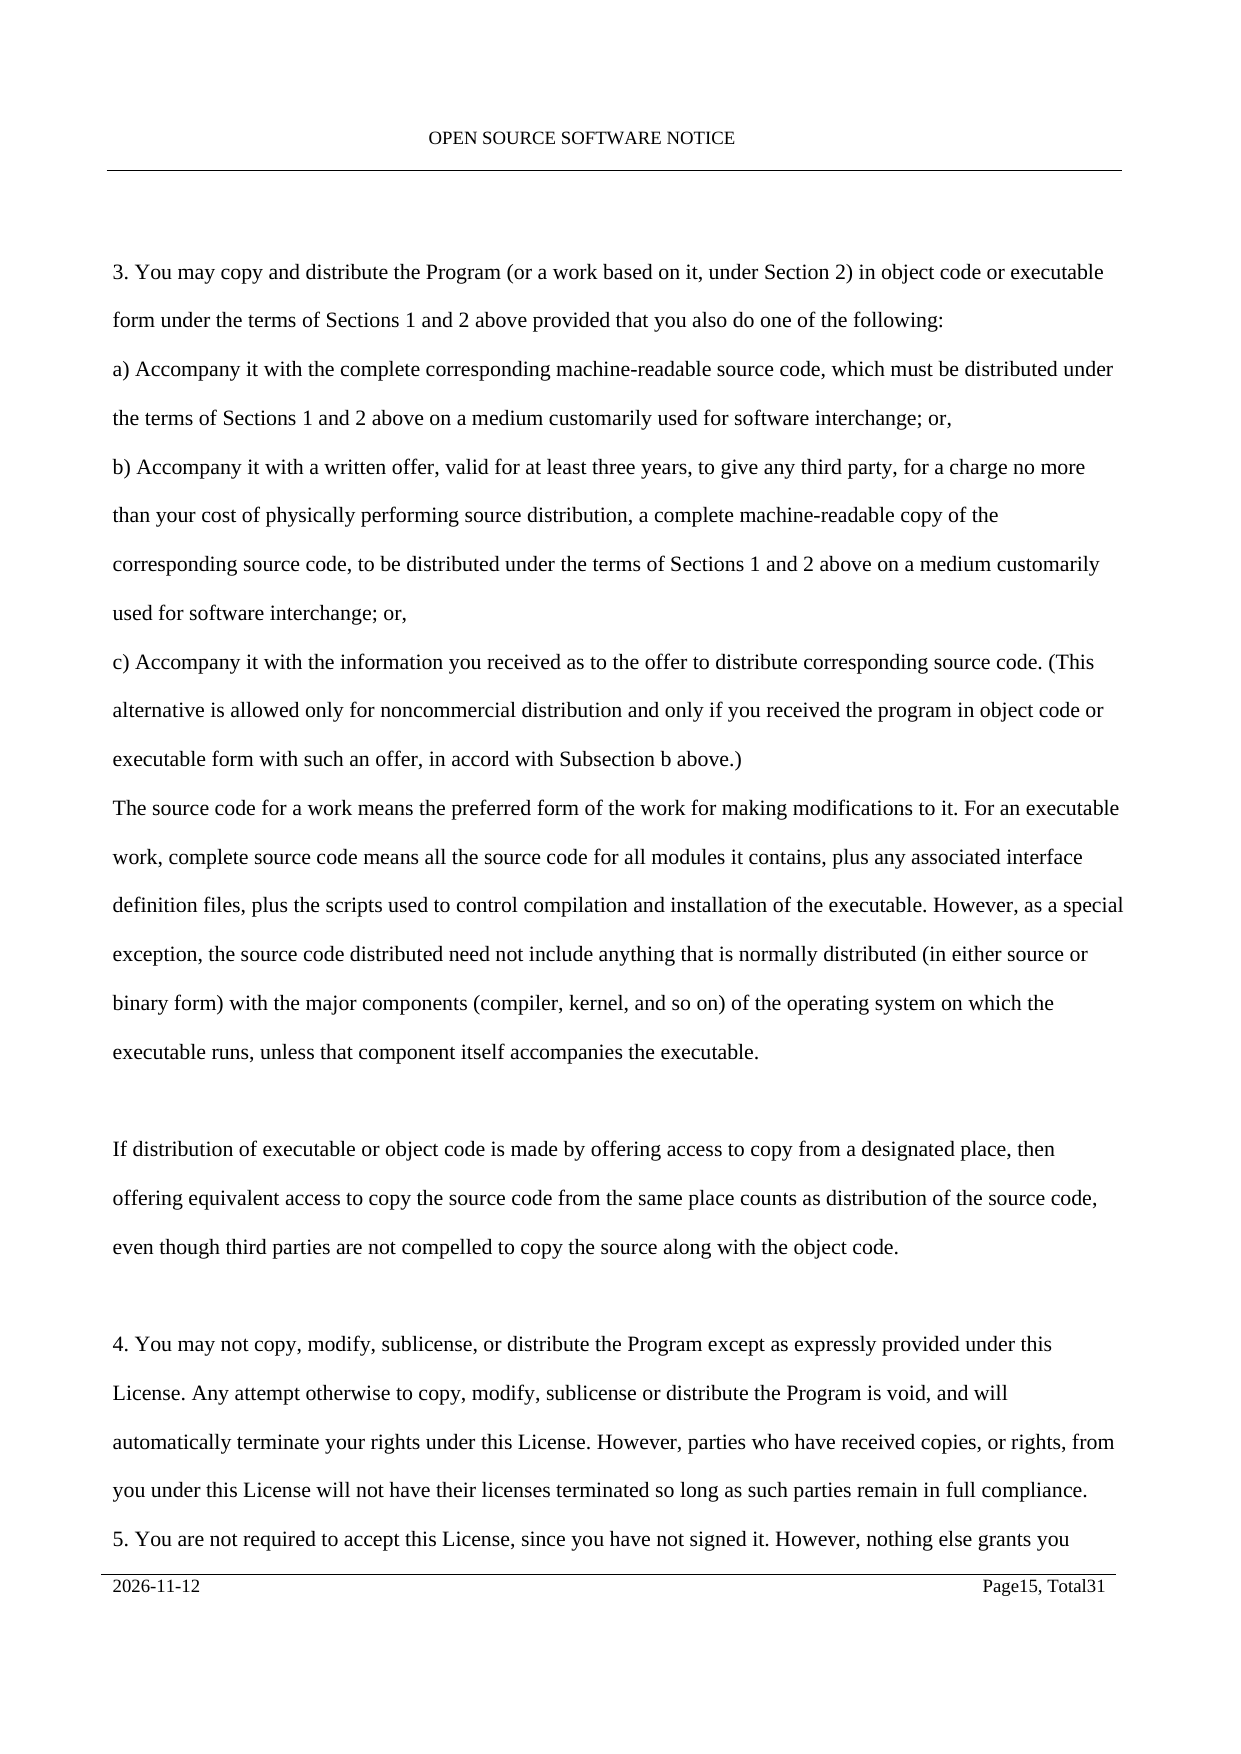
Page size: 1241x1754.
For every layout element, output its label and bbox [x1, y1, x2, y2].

text [112, 206, 1128, 1555]
